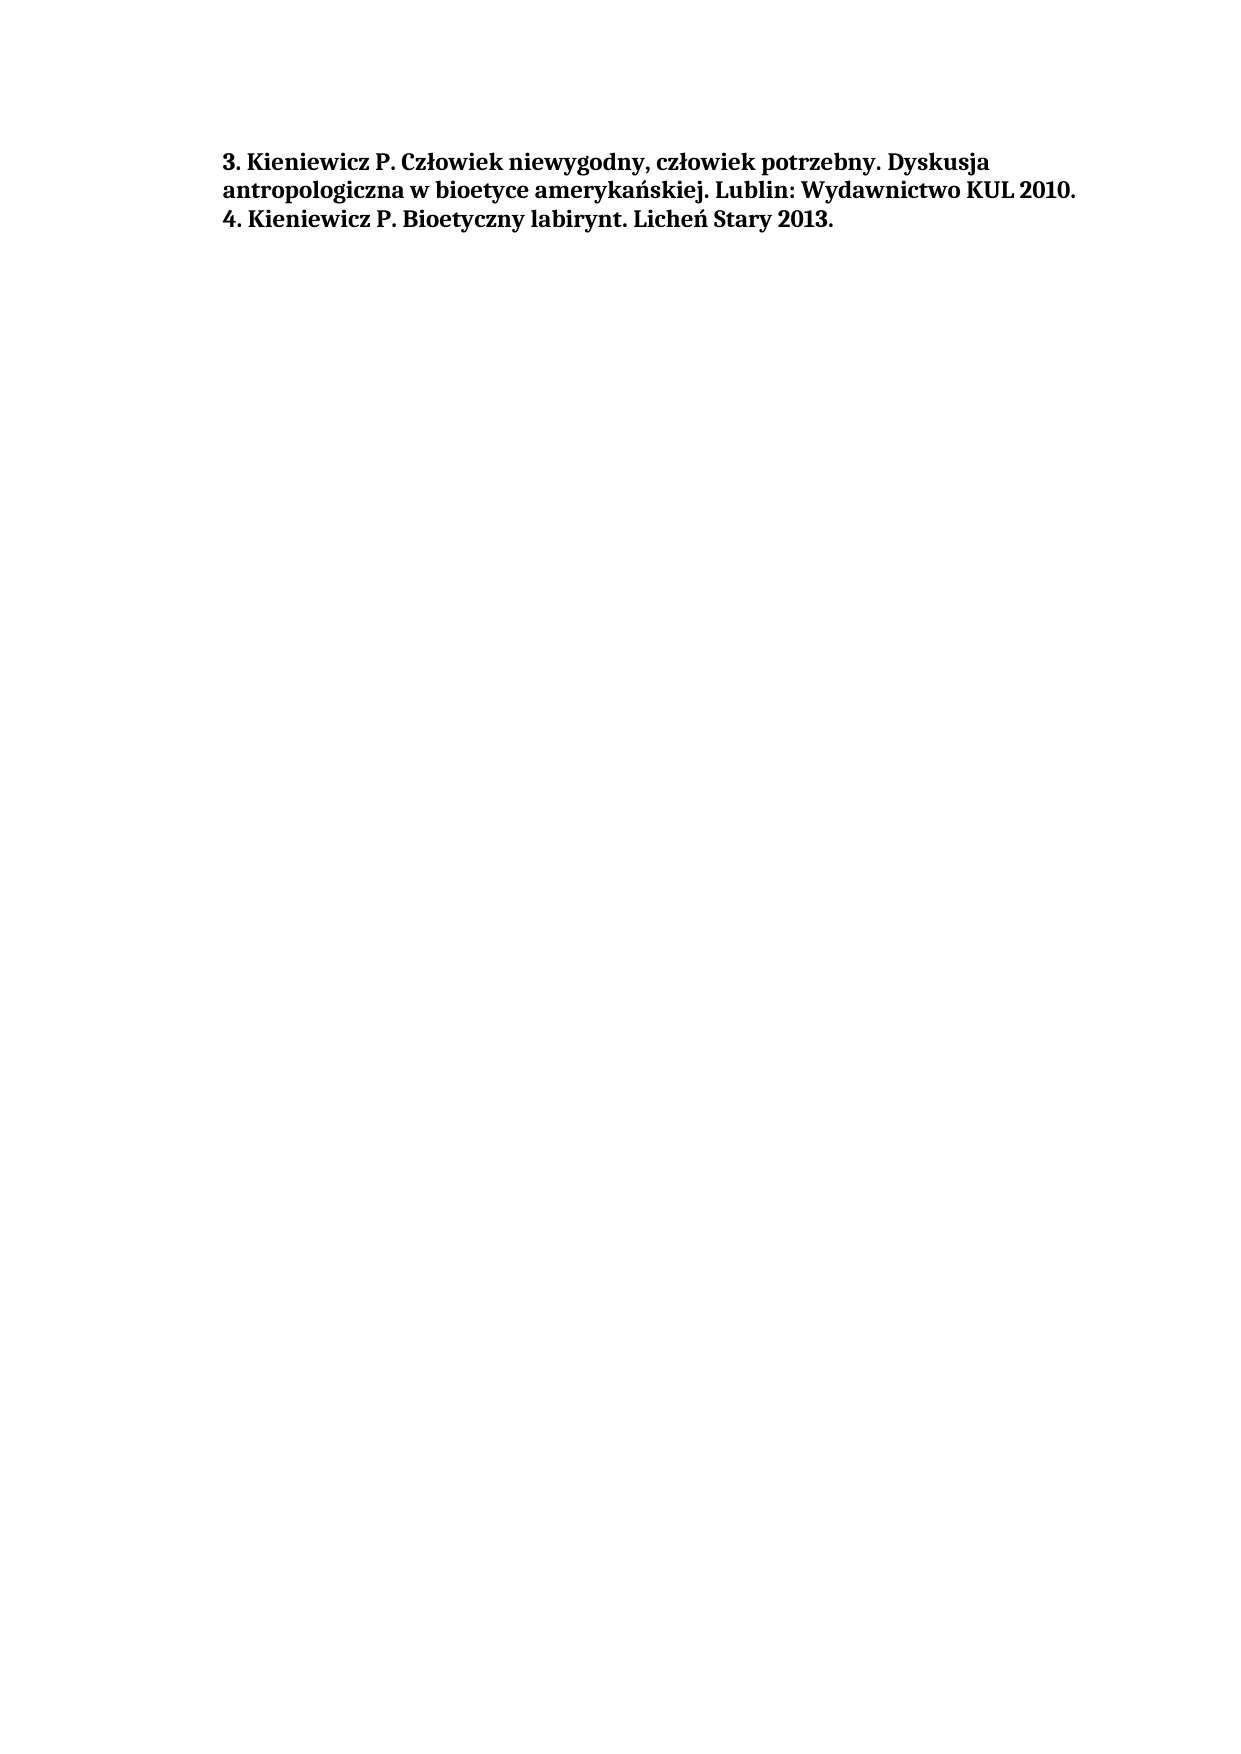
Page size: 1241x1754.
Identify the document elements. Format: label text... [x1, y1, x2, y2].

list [185, 148, 1093, 205]
list 4. Kieniewicz P. Bioetyczny labirynt. Licheń Stary 2013. [223, 205, 1093, 263]
